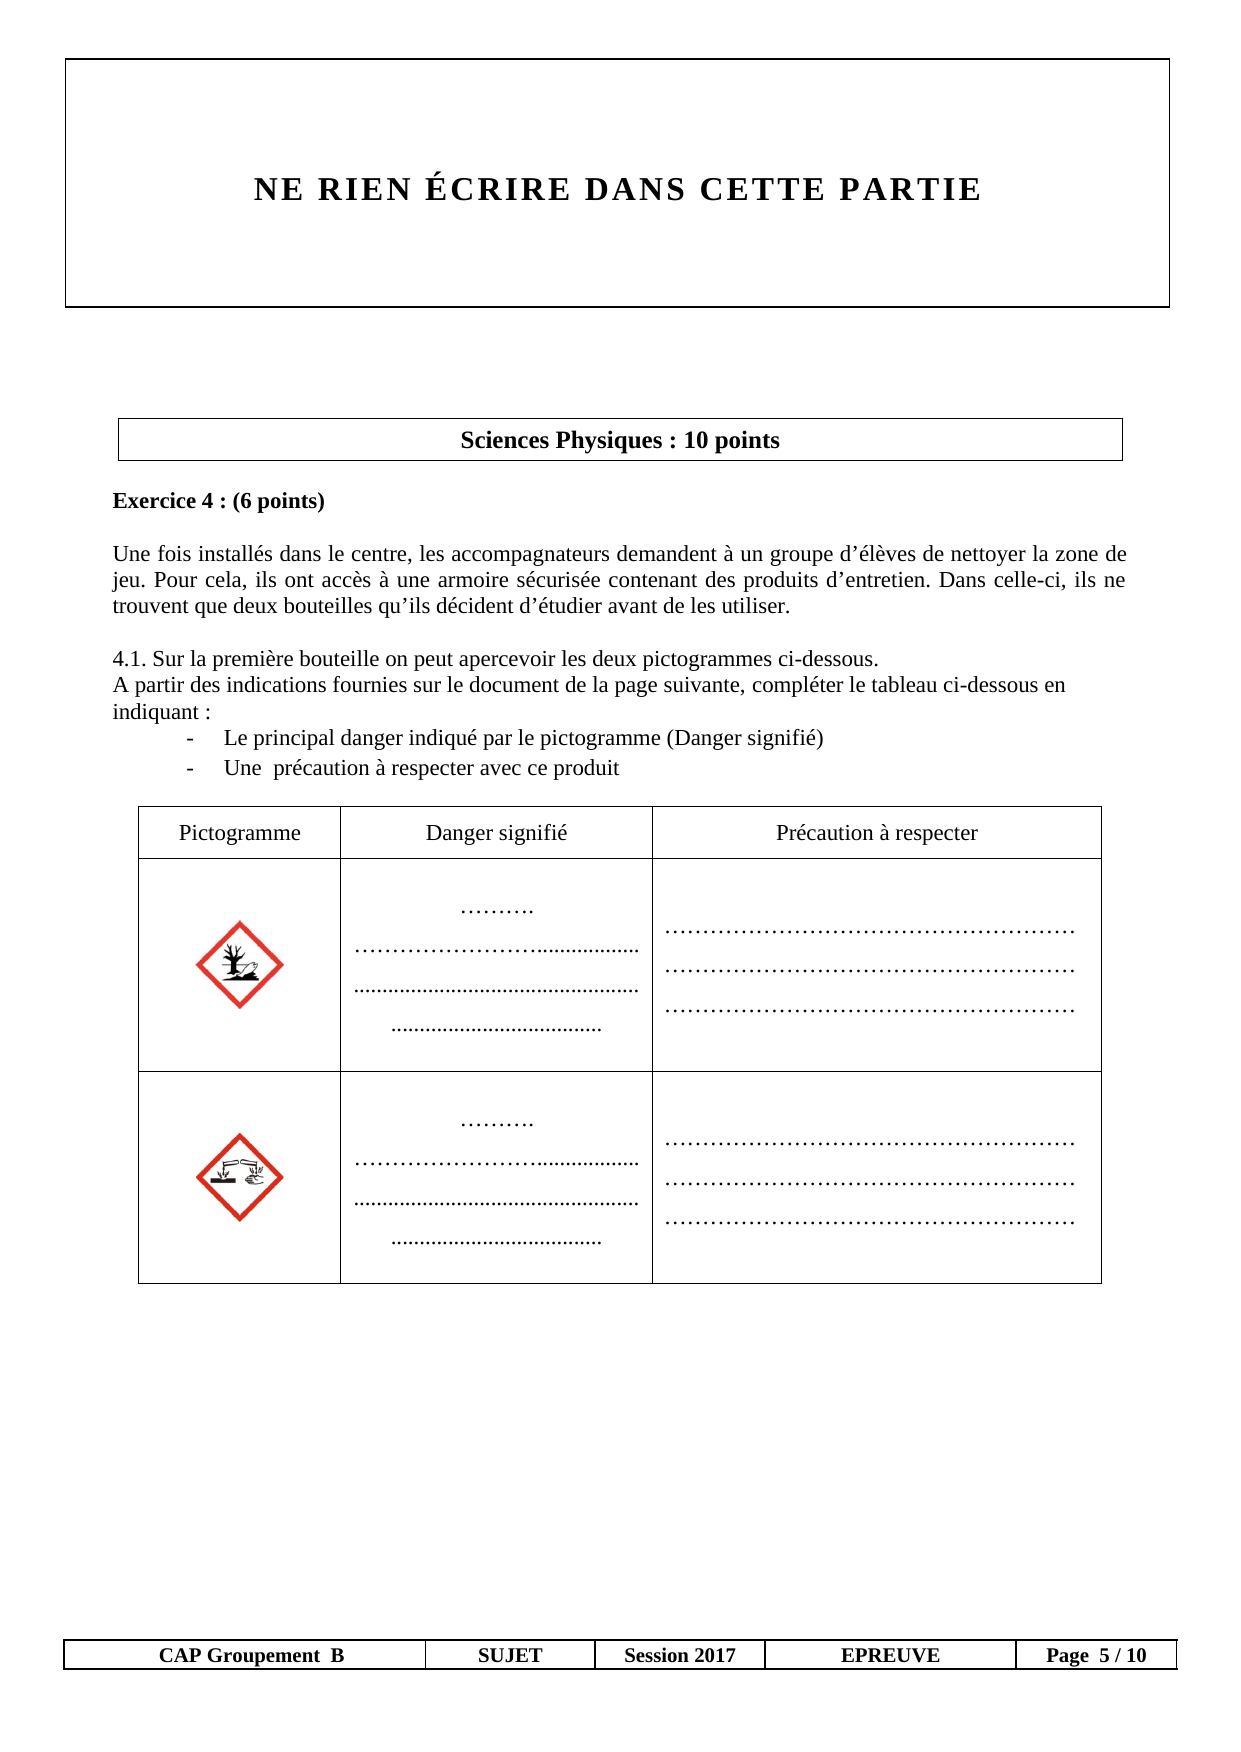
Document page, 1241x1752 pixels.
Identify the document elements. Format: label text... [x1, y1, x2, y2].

list Une précaution à respecter avec ce produit [186, 754, 1128, 781]
table_cell ……….……………………......................................................................................................... [341, 859, 652, 1071]
list Le principal danger indiqué par le pictogramme (Danger signifié) [186, 724, 1128, 751]
text Une fois installés dans le centre, les accompagnateurs demandent à un groupe d’élèves de nettoyer la zone de jeu. Pour cela, ils ont accès à une armoire sécurisée contenant des produits d’entretien. Dans celle-ci, ils ne trouvent que deux bouteilles qu’ils décident d’étudier avant de les utiliser. [112, 540, 1128, 619]
text A partir des indications fournies sur le document de la page suivante, compléter le tableau ci-dessous en indiquant : [112, 672, 1128, 724]
text Exercice 4 : (6 points) [112, 487, 1128, 513]
table_header Sciences Physiques : 10 points [119, 419, 1122, 460]
table_header Danger signifié [341, 807, 652, 858]
table_header Pictogramme [139, 807, 340, 858]
table_header Précaution à respecter [653, 807, 1101, 858]
text 4.1. Sur la première bouteille on peut apercevoir les deux pictogrammes ci-dessous. [112, 645, 1128, 672]
picture [195, 920, 284, 1009]
table_cell ……………………………………………………………………………………………… ……………………………………………… [653, 1072, 1101, 1283]
table_cell ……………………………………………………………………………………………… ……………………………………………… [653, 859, 1101, 1071]
table_cell [139, 1072, 340, 1283]
table_cell [139, 859, 340, 1071]
picture [196, 1133, 284, 1222]
table_cell ……….……………………......................................................................................................... [341, 1072, 652, 1283]
